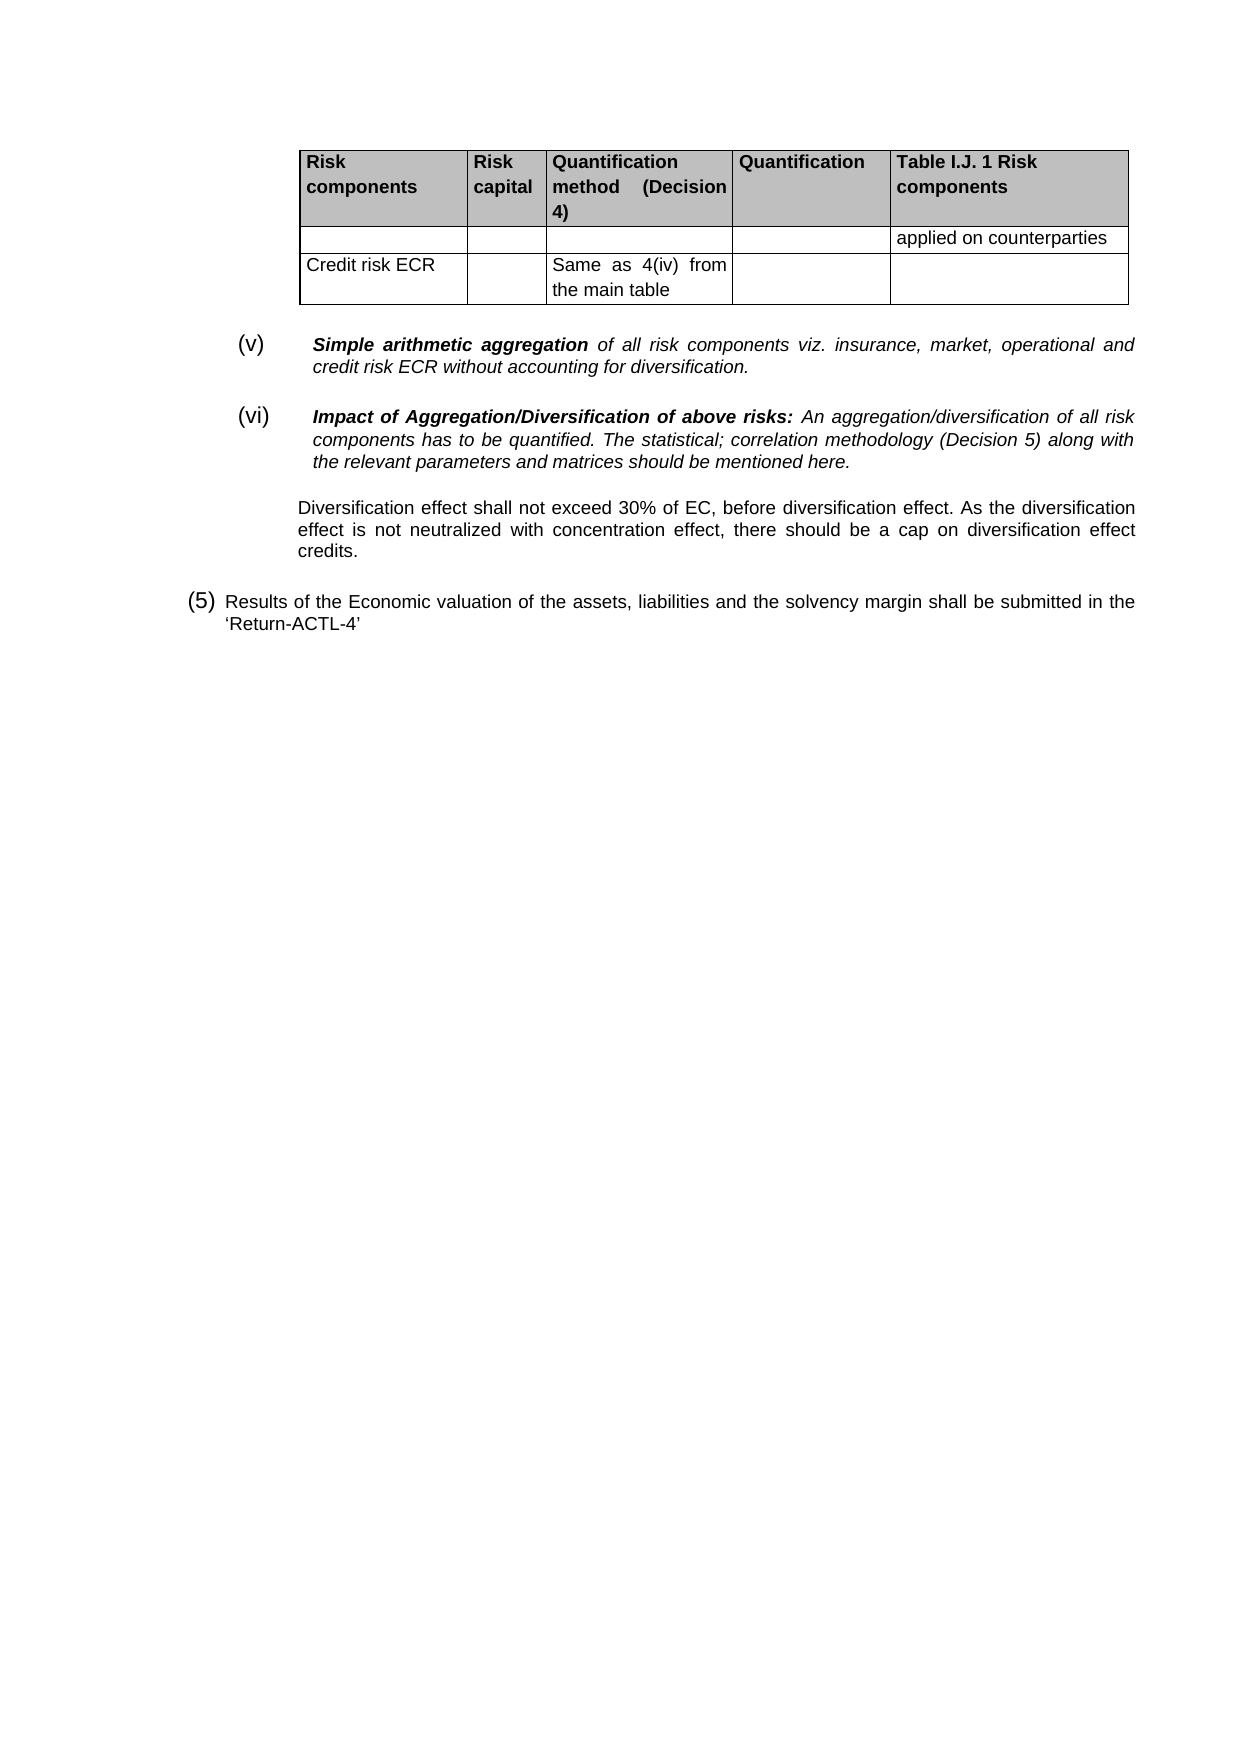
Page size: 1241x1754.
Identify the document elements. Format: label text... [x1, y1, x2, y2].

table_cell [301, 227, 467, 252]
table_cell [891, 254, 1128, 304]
list Impact of Aggregation/Diversification of above risks: An aggregation/diversification of all risk components has to be quantified. The statistical; correlation methodology (Decision 5) along with the relevant parameters and matrices should be mentioned here. [238, 402, 1137, 472]
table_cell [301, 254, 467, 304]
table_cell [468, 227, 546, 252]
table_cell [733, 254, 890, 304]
list Simple arithmetic aggregation of all risk components viz. insurance, market, operational and credit risk ECR without accounting for diversification. [238, 329, 1137, 377]
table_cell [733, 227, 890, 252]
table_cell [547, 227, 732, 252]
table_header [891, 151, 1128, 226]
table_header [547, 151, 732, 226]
list Results of the Economic valuation of the assets, liabilities and the solvency margin shall be submitted in the ‘Return-ACTL-4’ [187, 587, 1137, 634]
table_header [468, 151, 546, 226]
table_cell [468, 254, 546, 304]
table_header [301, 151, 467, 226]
text Diversification effect shall not exceed 30% of EC, before diversification effect. As the diversification effect is not neutralized with concentration effect, there should be a cap on diversification effect credits. [298, 497, 1137, 562]
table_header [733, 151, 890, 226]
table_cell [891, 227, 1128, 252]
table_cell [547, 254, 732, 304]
